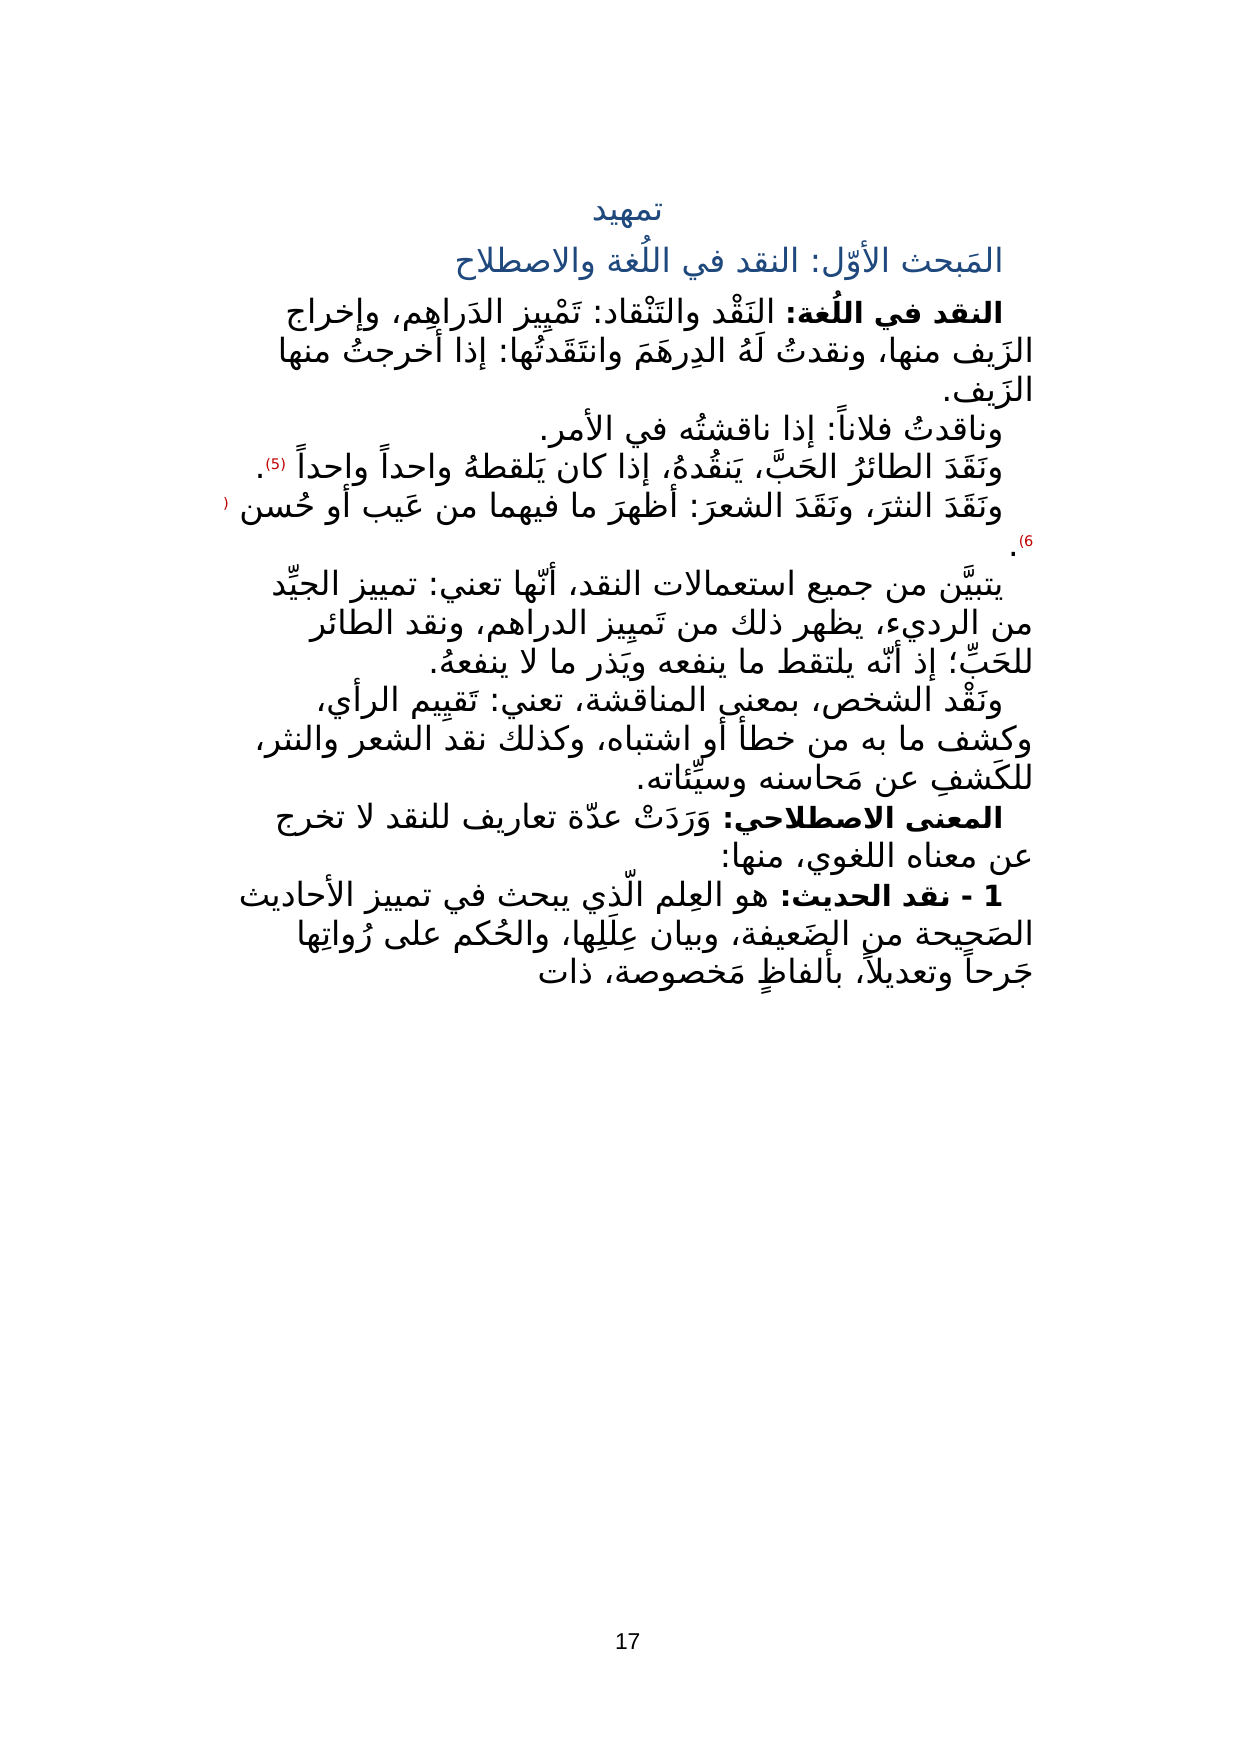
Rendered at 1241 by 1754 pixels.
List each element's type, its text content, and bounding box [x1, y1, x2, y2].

text وناقدتُ فلاناً: إذا ناقشتُه في الأمر. [222, 409, 1033, 448]
text 1 - نقد الحديث: هو العِلم الّذي يبحث في تمييز الأحاديث الصَحيحة من الضَعيفة، وبيان عِلَلِها، والحُكم على رُواتِها جَرحاً وتعديلاً، بألفاظٍ مَخصوصة، ذات [222, 875, 1033, 992]
text ونَقَدَ الطائرُ الحَبَّ، يَنقُدهُ، إذا كان يَلقطهُ واحداً واحداً (5). [222, 448, 1033, 487]
text ونَقَدَ النثرَ، ونَقَدَ الشعرَ: أظهرَ ما فيهما من عَيب أو حُسن (6). [222, 487, 1033, 564]
text يتبيَّن من جميع استعمالات النقد، أنّها تعني: تمييز الجيِّد من الردي‏ء، يظهر ذلك من تَميِيز الدراهم، ونقد الطائر للحَبِّ؛ إذ أنّه يلتقط ما ينفعه ويَذر ما لا ينفعهُ. [222, 564, 1033, 681]
subtitle المَبحث الأوّل: النقد في اللُغة والاصطلاح [222, 241, 1033, 280]
text النقد في اللُغة: النَقْد والتَنْقاد: تَمْيِيز الدَراهِم، وإخراج الزَيف منها، ونقدتُ لَهُ الدِرهَمَ وانتَقَدتُها: إذا أخرجتُ منها الزَيف. [222, 292, 1033, 409]
subtitle تمهيد [222, 190, 1033, 228]
text ونَقْد الشخص، بمعنى المناقشة، تعني: تَقيِيم الرأي، وكشف ما به من خطأ أو اشتباه، وكذلك نقد الشعر والنثر، للكَشفِ عن مَحاسنه وسيِّئاته. [222, 681, 1033, 797]
text المعنى الاصطلاحي: وَرَدَتْ عدّة تعاريف للنقد لا تخرج عن معناه اللغوي، منها: [222, 797, 1033, 875]
